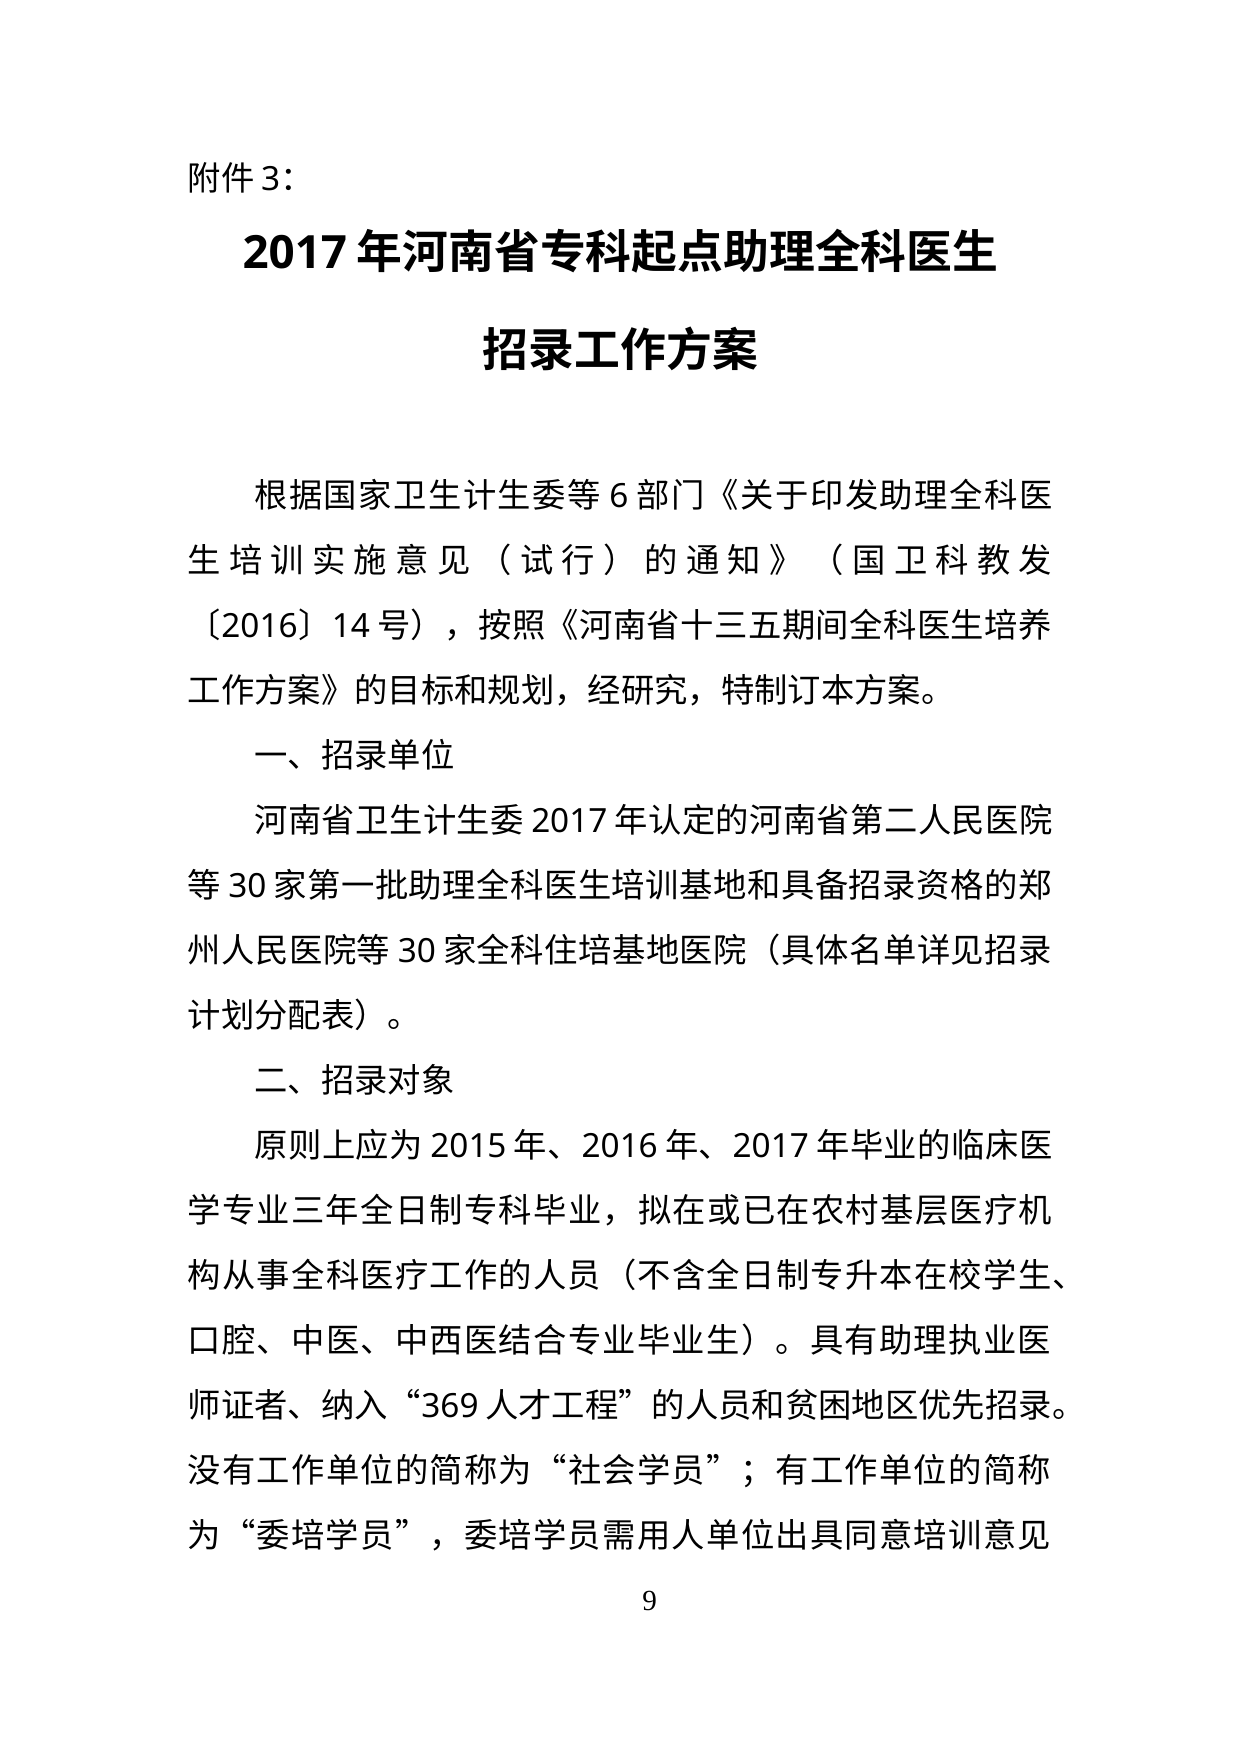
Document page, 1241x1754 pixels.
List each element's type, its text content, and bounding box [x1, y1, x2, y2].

text 附件3： [187, 152, 1053, 200]
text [187, 1110, 1053, 1565]
text 河南省卫生计生委2017年认定的河南省第二人民医院等30家第一批助理全科医生培训基地和具备招录资格的郑州人民医院等30家全科住培基地医院（具体名单详见招录计划分配表）。 [187, 785, 1053, 1045]
text 2017年河南省专科起点助理全科医生 [187, 200, 1053, 298]
text 招录工作方案 [187, 298, 1053, 395]
text 根据国家卫生计生委等6部门《关于印发助理全科医生培训实施意见（试行）的通知》（国卫科教发〔2016〕14号），按照《河南省十三五期间全科医生培养工作方案》的目标和规划，经研究，特制订本方案。 [187, 460, 1053, 720]
text 一、招录单位 [187, 720, 1053, 785]
text 二、招录对象 [187, 1045, 1053, 1110]
